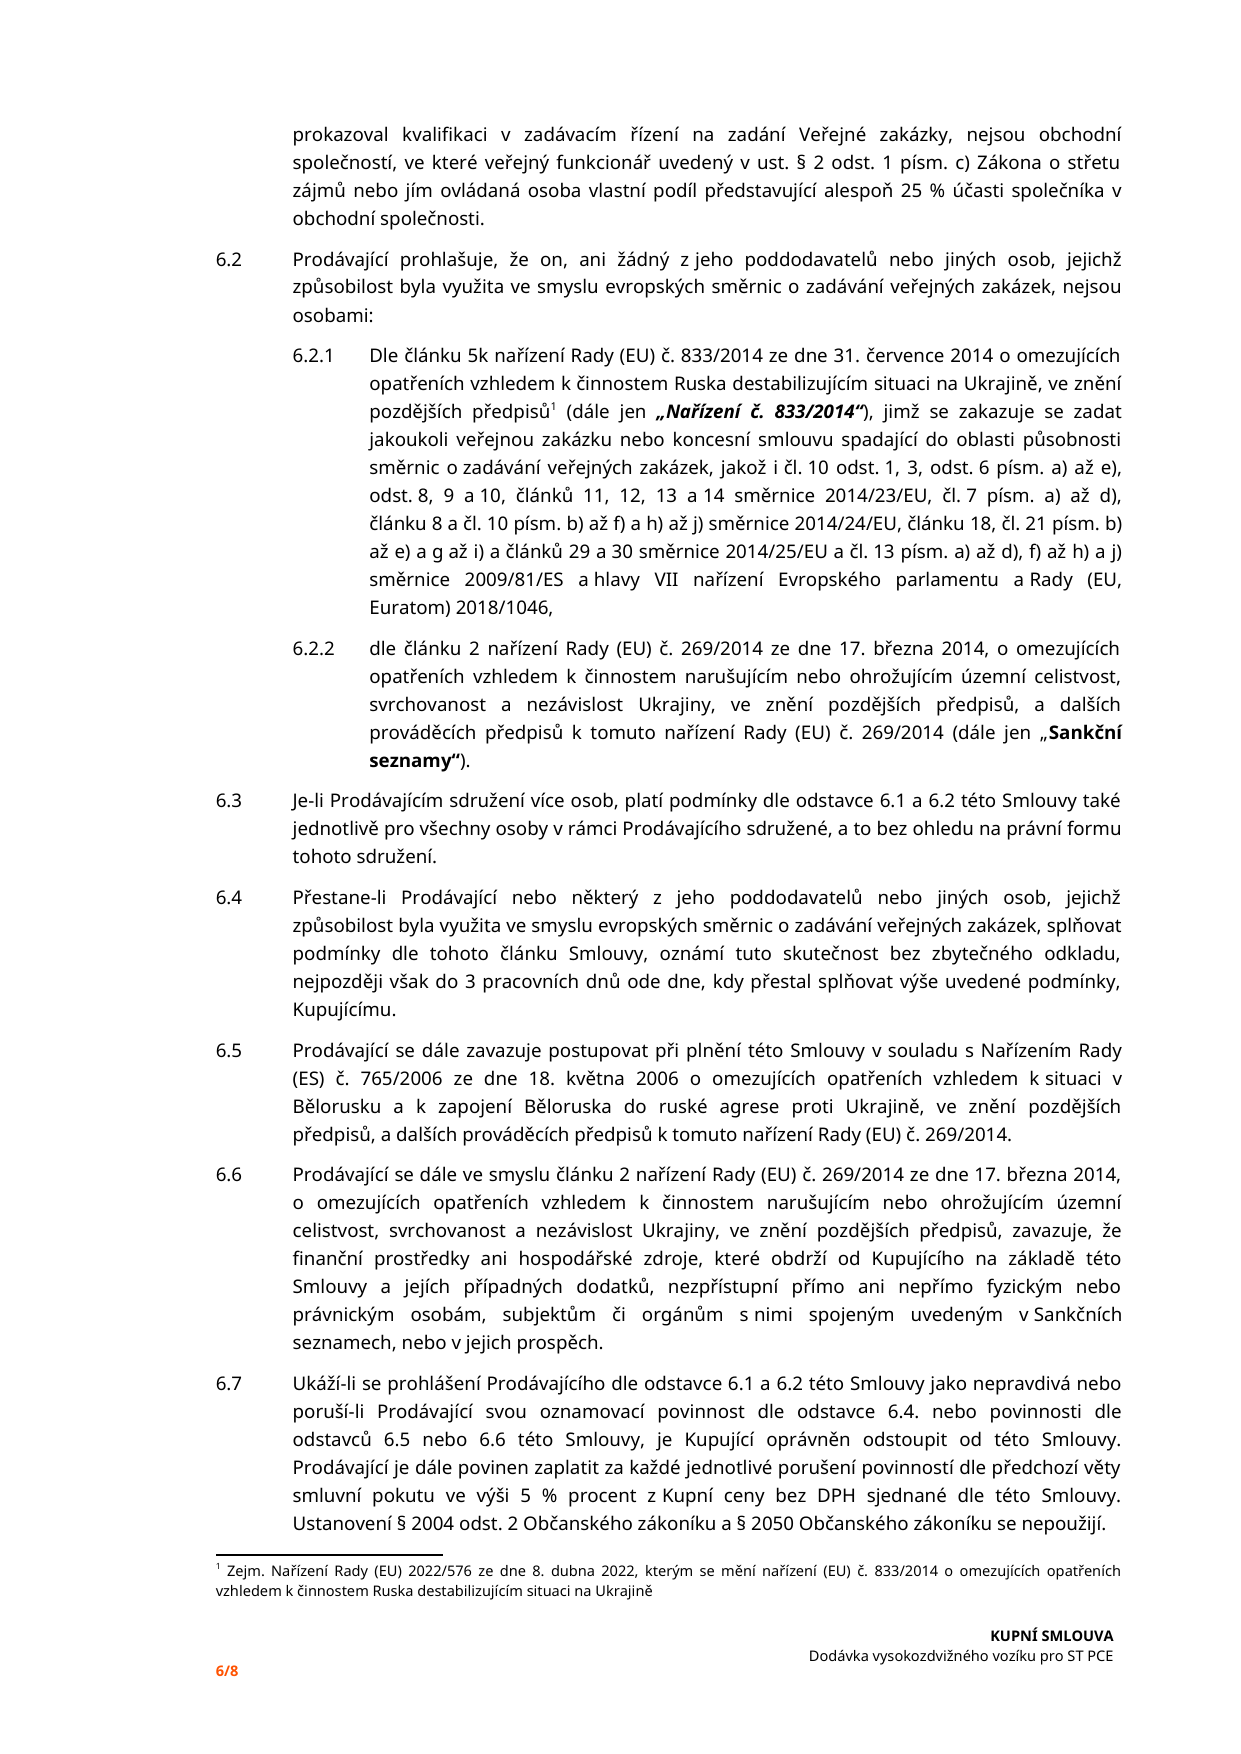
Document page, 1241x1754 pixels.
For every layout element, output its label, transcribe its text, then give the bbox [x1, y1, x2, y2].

text Je-li Prodávajícím sdružení více osob, platí podmínky dle odstavce 6.1 a 6.2 této Smlouvy také jednotlivě pro všechny osoby v rámci Prodávajícího sdružené, a to bez ohledu na právní formu tohoto sdružení. [216, 788, 1122, 869]
text Dle článku 5k nařízení Rady (EU) č. 833/2014 ze dne 31. července 2014 o omezujících opatřeních vzhledem k činnostem Ruska destabilizujícím situaci na Ukrajině, ve znění pozdějších předpisů (dále jen „Nařízení č. 833/2014“), jimž se zakazuje se zadat jakoukoli veřejnou zakázku nebo koncesní smlouvu spadající do oblasti působnosti směrnic o zadávání veřejných zakázek, jakož i čl. 10 odst. 1, 3, odst. 6 písm. a) až e), odst. 8, 9 a 10, článků 11, 12, 13 a 14 směrnice 2014/23/EU, čl. 7 písm. a) až d), článku 8 a čl. 10 písm. b) až f) a h) až j) směrnice 2014/24/EU, článku 18, čl. 21 písm. b) až e) a g až i) a článků 29 a 30 směrnice 2014/25/EU a čl. 13 písm. a) až d), f) až h) a j) směrnice 2009/81/ES a hlavy VII nařízení Evropského parlamentu a Rady (EU, Euratom) 2018/1046, [292, 342, 1122, 620]
text Prodávající se dále zavazuje postupovat při plnění této Smlouvy v souladu s Nařízením Rady (ES) č. 765/2006 ze dne 18. května 2006 o omezujících opatřeních vzhledem k situaci v Bělorusku a k zapojení Běloruska do ruské agrese proti Ukrajině, ve znění pozdějších předpisů, a dalších prováděcích předpisů k tomuto nařízení Rady (EU) č. 269/2014. [216, 1037, 1122, 1146]
text Prodávající prohlašuje, že on, ani žádný z jeho poddodavatelů nebo jiných osob, jejichž způsobilost byla využita ve smyslu evropských směrnic o zadávání veřejných zakázek, nejsou osobami: [216, 246, 1122, 327]
text Přestane-li Prodávající nebo některý z jeho poddodavatelů nebo jiných osob, jejichž způsobilost byla využita ve smyslu evropských směrnic o zadávání veřejných zakázek, splňovat podmínky dle tohoto článku Smlouvy, oznámí tuto skutečnost bez zbytečného odkladu, nejpozději však do 3 pracovních dnů ode dne, kdy přestal splňovat výše uvedené podmínky, Kupujícímu. [216, 884, 1122, 1022]
text dle článku 2 nařízení Rady (EU) č. 269/2014 ze dne 17. března 2014, o omezujících opatřeních vzhledem k činnostem narušujícím nebo ohrožujícím územní celistvost, svrchovanost a nezávislost Ukrajiny, ve znění pozdějších předpisů, a dalších prováděcích předpisů k tomuto nařízení Rady (EU) č. 269/2014 (dále jen „Sankční seznamy“). [292, 635, 1122, 773]
text Prodávající se dále ve smyslu článku 2 nařízení Rady (EU) č. 269/2014 ze dne 17. března 2014, o omezujících opatřeních vzhledem k činnostem narušujícím nebo ohrožujícím územní celistvost, svrchovanost a nezávislost Ukrajiny, ve znění pozdějších předpisů, zavazuje, že finanční prostředky ani hospodářské zdroje, které obdrží od Kupujícího na základě této Smlouvy a jejích případných dodatků, nezpřístupní přímo ani nepřímo fyzickým nebo právnickým osobám, subjektům či orgánům s nimi spojeným uvedeným v Sankčních seznamech, nebo v jejich prospěch. [216, 1161, 1122, 1355]
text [216, 121, 1122, 231]
text Ukáží-li se prohlášení Prodávajícího dle odstavce 6.1 a 6.2 této Smlouvy jako nepravdivá nebo poruší-li Prodávající svou oznamovací povinnost dle odstavce 6.4. nebo povinnosti dle odstavců 6.5 nebo 6.6 této Smlouvy, je Kupující oprávněn odstoupit od této Smlouvy. Prodávající je dále povinen zaplatit za každé jednotlivé porušení povinností dle předchozí věty smluvní pokutu ve výši 5 % procent z Kupní ceny bez DPH sjednané dle této Smlouvy. Ustanovení § 2004 odst. 2 Občanského zákoníku a § 2050 Občanského zákoníku se nepoužijí. [216, 1370, 1122, 1536]
